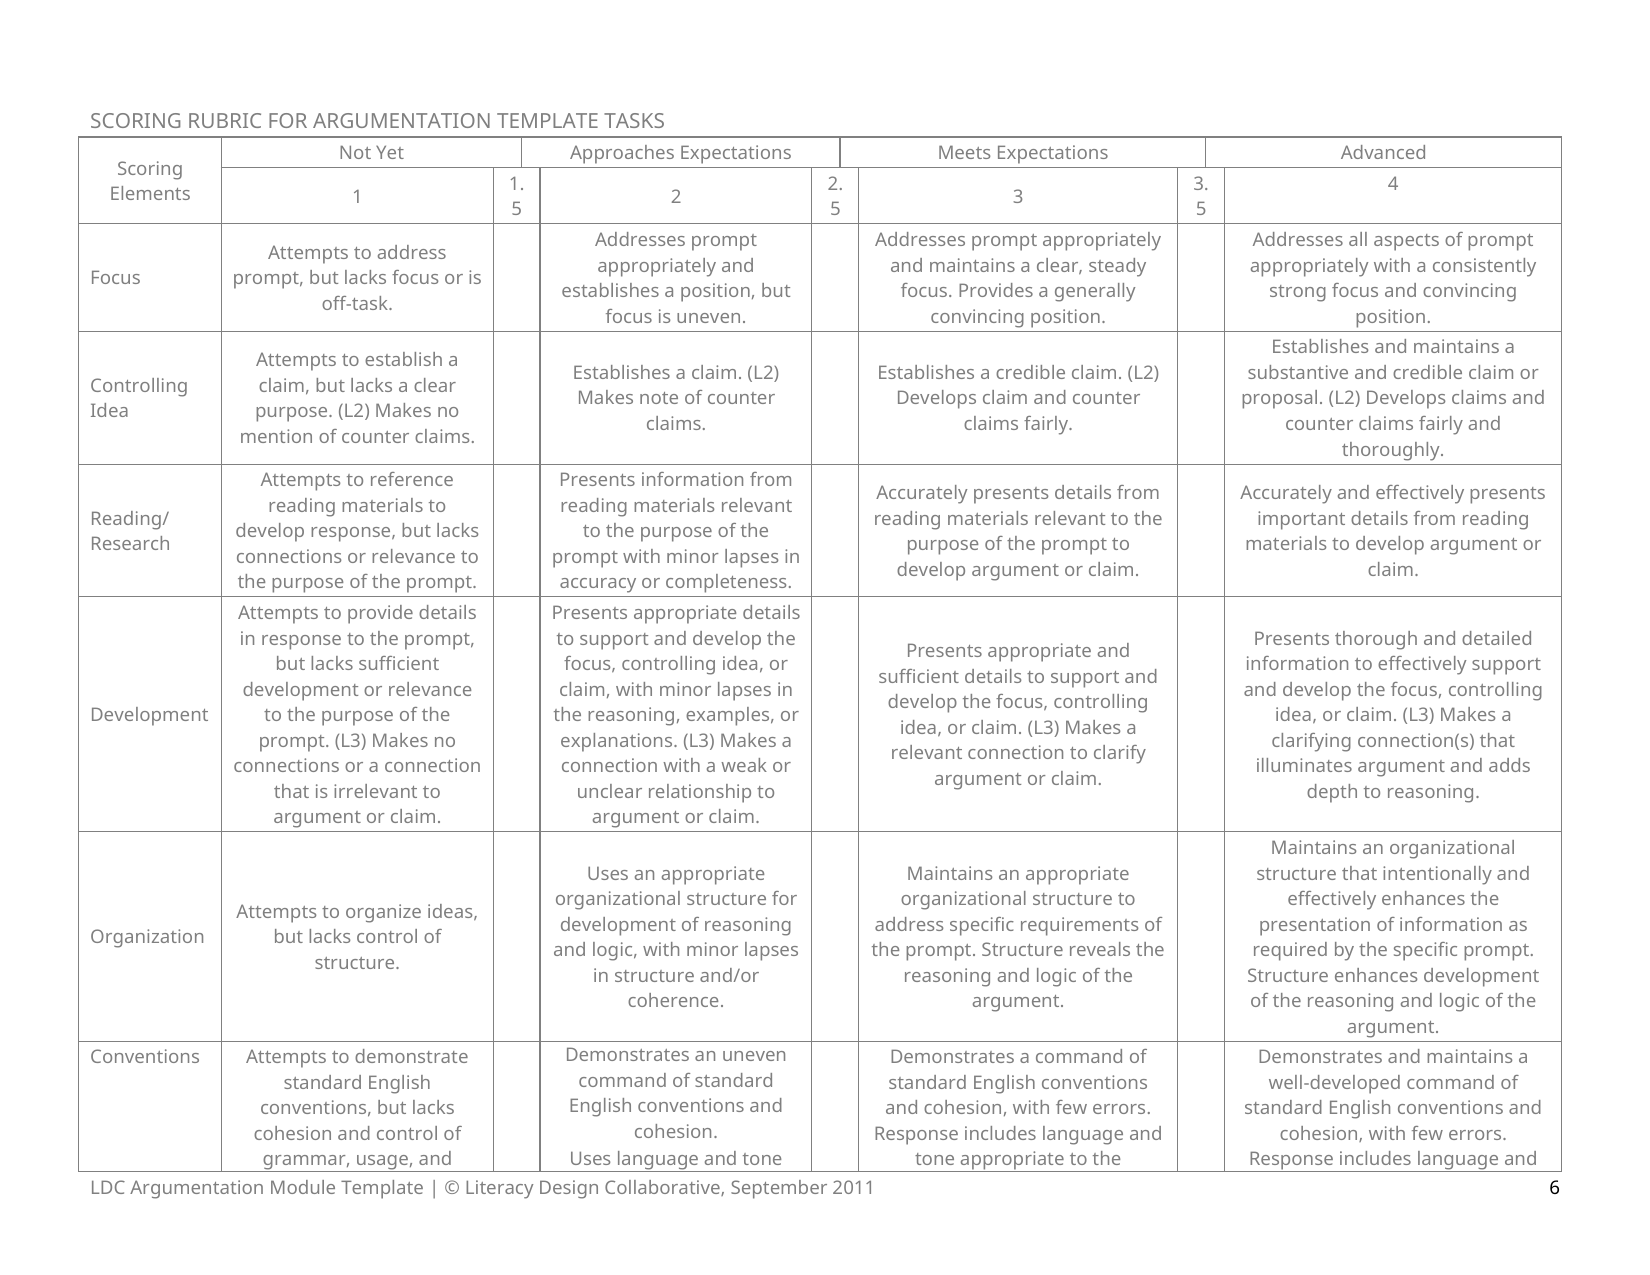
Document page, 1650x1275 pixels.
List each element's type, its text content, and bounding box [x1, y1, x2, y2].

table_cell 3.5 [1178, 168, 1224, 223]
table_cell Organization [79, 832, 221, 1041]
table_cell Controlling Idea [79, 332, 221, 463]
table_header Not Yet [222, 138, 521, 167]
table_cell Maintains an organizational structure that intentionally and effectively enhances the presentation of information as required by the specific prompt. Structure enhances development of the reasoning and logic of the argument. [1225, 832, 1561, 1041]
table_cell Presents appropriate and sufficient details to support and develop the focus, controlling idea, or claim. (L3) Makes a relevant connection to clarify argument or claim. [859, 597, 1177, 831]
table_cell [541, 1042, 811, 1171]
table_cell [494, 332, 539, 463]
table_cell Focus [79, 224, 221, 331]
table_cell Attempts to reference reading materials to develop response, but lacks connections or relevance to the purpose of the prompt. [222, 465, 493, 596]
table_cell [812, 332, 858, 463]
table_cell Addresses prompt appropriately and establishes a position, but focus is uneven. [541, 224, 811, 331]
table_cell 3 [859, 168, 1177, 223]
table_cell Presents thorough and detailed information to effectively support and develop the focus, controlling idea, or claim. (L3) Makes a clarifying connection(s) that illuminates argument and adds depth to reasoning. [1225, 597, 1561, 831]
table_cell [494, 832, 539, 1041]
table_cell Development [79, 597, 221, 831]
table_cell Establishes and maintains a substantive and credible claim or proposal. (L2) Develops claims and counter claims fairly and thoroughly. [1225, 332, 1561, 463]
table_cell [222, 1042, 493, 1171]
table_header Advanced [1206, 138, 1561, 167]
table_cell Reading/ Research [79, 465, 221, 596]
table_cell [1178, 224, 1224, 331]
table_cell [812, 1042, 858, 1171]
table_cell [812, 465, 858, 596]
table_cell [812, 832, 858, 1041]
table_cell 4 [1225, 168, 1561, 223]
table_cell [812, 224, 858, 331]
table_cell Establishes a credible claim. (L2) Develops claim and counter claims fairly. [859, 332, 1177, 463]
table_cell [494, 224, 539, 331]
table_cell Presents information from reading materials relevant to the purpose of the prompt with minor lapses in accuracy or completeness. [541, 465, 811, 596]
table_cell [1178, 1042, 1224, 1171]
table_cell [1178, 332, 1224, 463]
table_cell Presents appropriate details to support and develop the focus, controlling idea, or claim, with minor lapses in the reasoning, examples, or explanations. (L3) Makes a connection with a weak or unclear relationship to argument or claim. [541, 597, 811, 831]
table_header Approaches Expectations [522, 138, 839, 167]
table_cell [1178, 597, 1224, 831]
table_cell [494, 465, 539, 596]
table_cell Attempts to address prompt, but lacks focus or is off-task. [222, 224, 493, 331]
table_cell 2.5 [812, 168, 858, 223]
table_cell Conventions [79, 1042, 221, 1171]
table_cell Addresses prompt appropriately and maintains a clear, steady focus. Provides a generally convincing position. [859, 224, 1177, 331]
table_cell Addresses all aspects of prompt appropriately with a consistently strong focus and convincing position. [1225, 224, 1561, 331]
table_cell Attempts to establish a claim, but lacks a clear purpose. (L2) Makes no mention of counter claims. [222, 332, 493, 463]
table_cell Maintains an appropriate organizational structure to address specific requirements of the prompt. Structure reveals the reasoning and logic of the argument. [859, 832, 1177, 1041]
table_header Scoring Elements [79, 138, 221, 223]
table_cell 1.5 [494, 168, 539, 223]
table_cell 1 [222, 168, 493, 223]
table_cell 2 [541, 168, 811, 223]
table_header Meets Expectations [841, 138, 1205, 167]
table_cell [1178, 832, 1224, 1041]
table_cell Attempts to organize ideas, but lacks control of structure. [222, 832, 493, 1041]
table_cell Establishes a claim. (L2) Makes note of counter claims. [541, 332, 811, 463]
table_cell [812, 597, 858, 831]
table_cell Accurately and effectively presents important details from reading materials to develop argument or claim. [1225, 465, 1561, 596]
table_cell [1225, 1042, 1561, 1171]
table_cell Attempts to provide details in response to the prompt, but lacks sufficient development or relevance to the purpose of the prompt. (L3) Makes no connections or a connection that is irrelevant to argument or claim. [222, 597, 493, 831]
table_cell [859, 1042, 1177, 1171]
table_cell [494, 597, 539, 831]
table_cell Accurately presents details from reading materials relevant to the purpose of the prompt to develop argument or claim. [859, 465, 1177, 596]
table_cell Uses an appropriate organizational structure for development of reasoning and logic, with minor lapses in structure and/or coherence. [541, 832, 811, 1041]
table_cell [1178, 465, 1224, 596]
text Scoring Rubric for Argumentation Template Tasks [90, 106, 1560, 134]
table_cell [494, 1042, 539, 1171]
